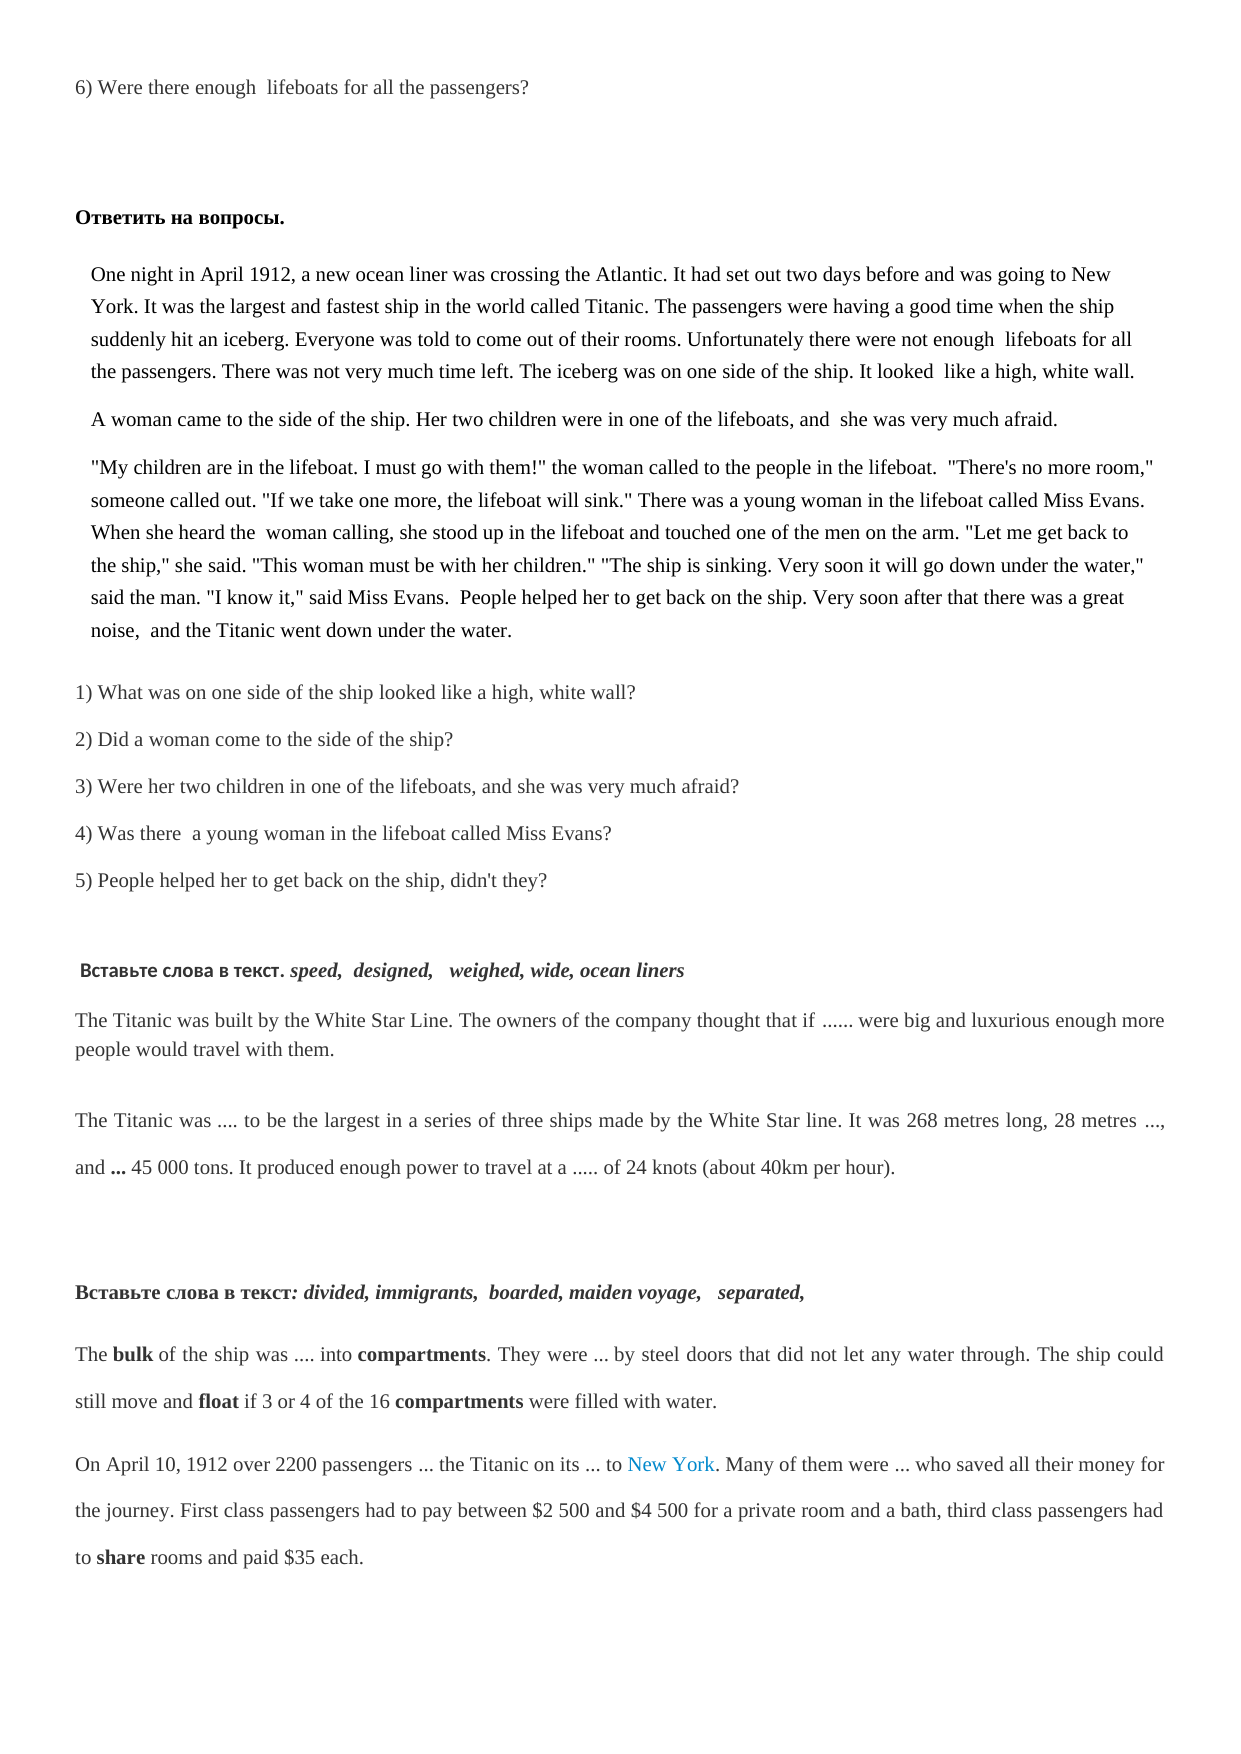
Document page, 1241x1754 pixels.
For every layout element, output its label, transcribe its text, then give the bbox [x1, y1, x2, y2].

text The Titanic was .... to be the largest in a series of three ships made by the White Star line. It was 268 metres long, 28 metres ..., and ... 45 000 tons. It produced enough power to travel at a ..... of 24 knots (about 40km per hour). [75, 1085, 1165, 1179]
text Вставьте слова в текст: divided, immigrants, boarded, maiden voyage, separated, [75, 1257, 1165, 1304]
text 1) What was on one side of the ship looked like a high, white wall? 2) Did a woman come to the side of the ship? 3) Were her two children in one of the lifeboats, and she was very much afraid? 4) Was there a young woman in the lifeboat called Miss Evans? 5) People helped her to get back on the ship, didn't they? [75, 657, 1165, 892]
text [75, 75, 1165, 131]
text A woman came to the side of the ship. Her two children were in one of the lifeboats, and she was very much afraid. [91, 399, 1157, 431]
text On April 10, 1912 over 2200 passengers ... the Titanic on its ... to New York. Many of them were ... who saved all their money for the journey. First class passengers had to pay between $2 500 and $4 500 for a private room and a bath, third class passengers had to share rooms and paid $35 each. [75, 1429, 1165, 1569]
text Ответить на вопросы. [75, 205, 1165, 229]
text The Titanic was built by the White Star Line. The owners of the company thought that if ...... were big and luxurious enough more people would travel with them. [75, 1007, 1165, 1061]
text Вставьте слова в текст. speed, designed, weighed, wide, ocean liners [75, 957, 1165, 983]
text The bulk of the ship was .... into compartments. They were ... by steel doors that did not let any water through. The ship could still move and float if 3 or 4 of the 16 compartments were filled with water. [75, 1319, 1165, 1413]
